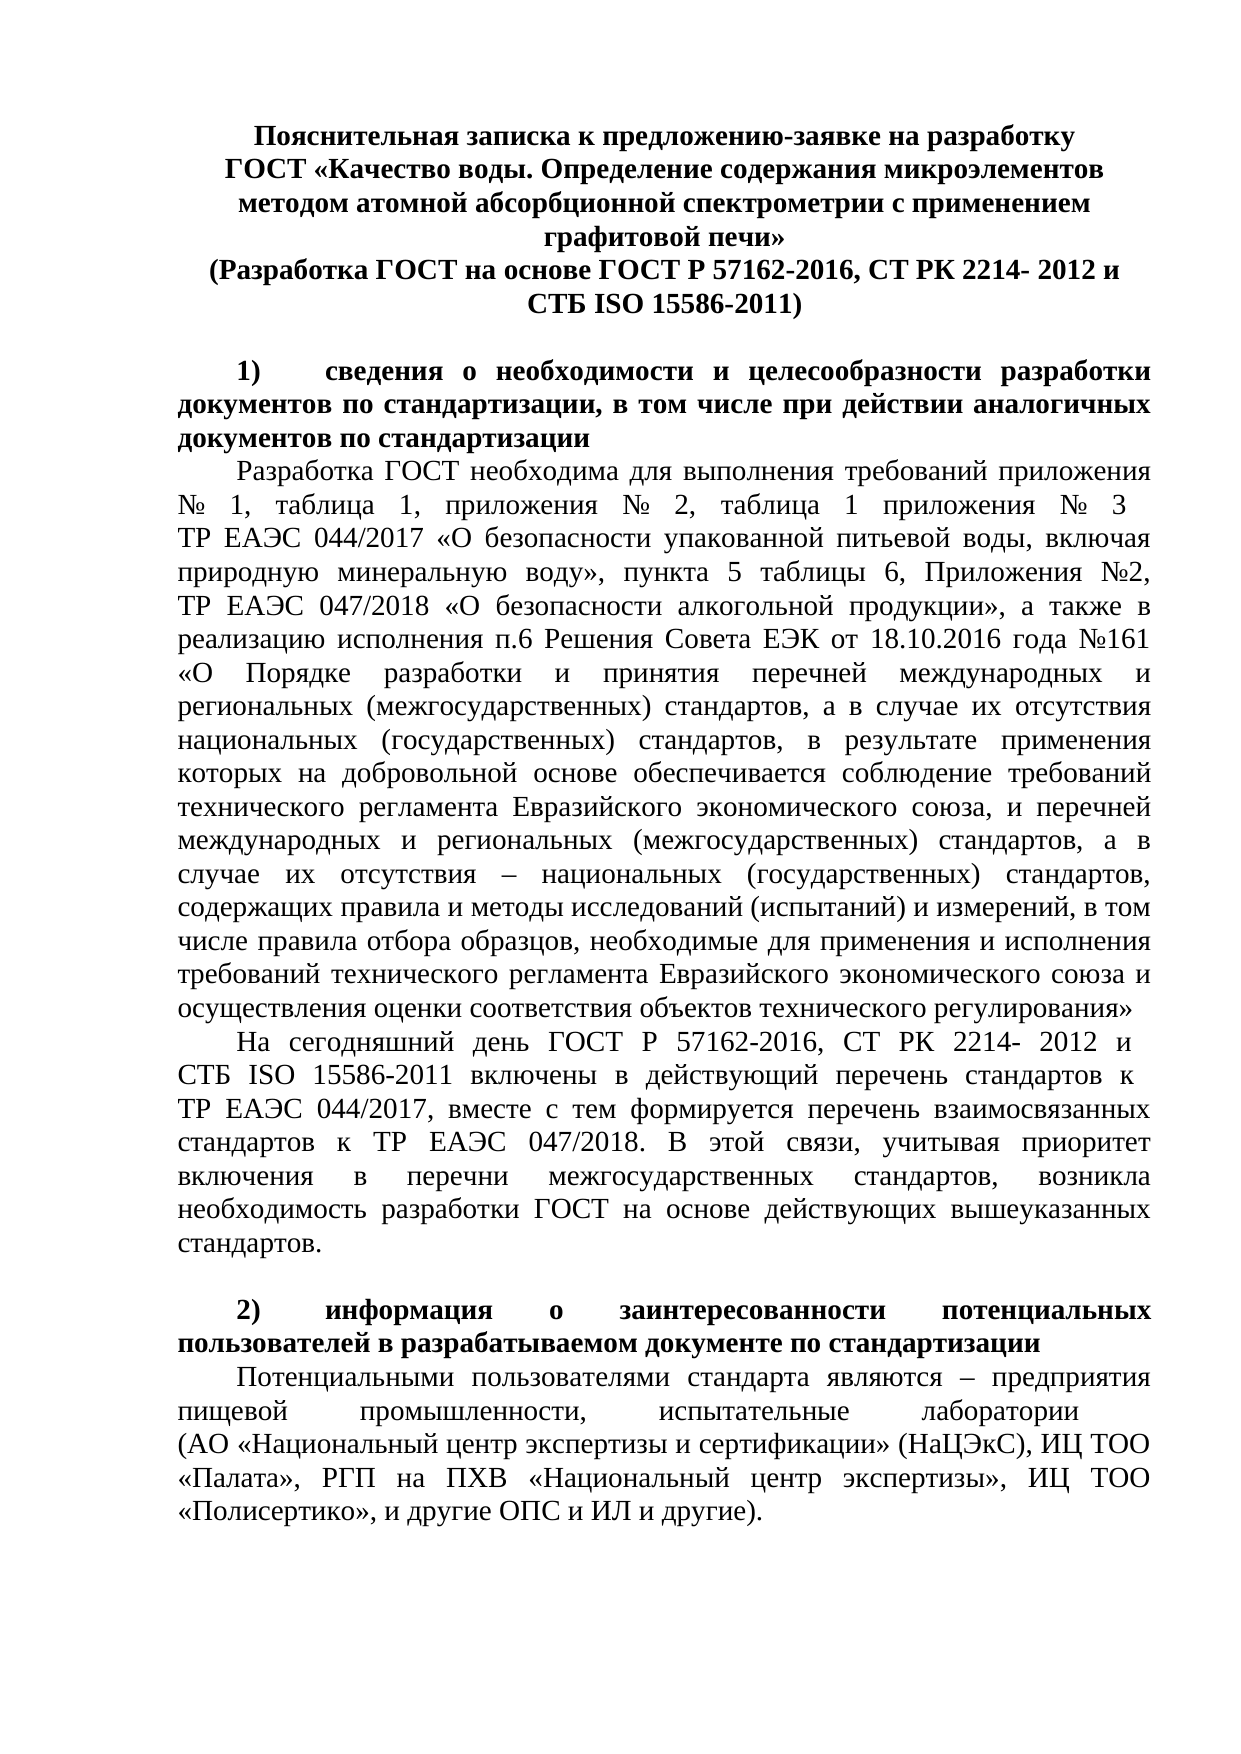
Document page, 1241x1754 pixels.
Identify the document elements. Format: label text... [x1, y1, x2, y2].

text Потенциальными пользователями стандарта являются – предприятия пищевой промышленности, испытательные лаборатории (АО «Национальный центр экспертизы и сертификации» (НаЦЭкС), ИЦ ТОО «Палата», РГП на ПХВ «Национальный центр экспертизы», ИЦ ТОО «Полисертико», и другие ОПС и ИЛ и другие). [177, 1359, 1152, 1527]
text 2) информация о заинтересованности потенциальных пользователей в разрабатываемом документе по стандартизации [177, 1292, 1152, 1359]
text На сегодняшний день ГОСТ Р 57162-2016, СТ РК 2214- 2012 и СТБ ISO 15586-2011 включены в действующий перечень стандартов к ТР ЕАЭС 044/2017, вместе с тем формируется перечень взаимосвязанных стандартов к ТР ЕАЭС 047/2018. В этой связи, учитывая приоритет включения в перечни межгосударственных стандартов, возникла необходимость разработки ГОСТ на основе действующих вышеуказанных стандартов. [177, 1024, 1152, 1258]
text Разработка ГОСТ необходима для выполнения требований приложения № 1, таблица 1, приложения № 2, таблица 1 приложения № 3 ТР ЕАЭС 044/2017 «О безопасности упакованной питьевой воды, включая природную минеральную воду», пункта 5 таблицы 6, Приложения №2, ТР ЕАЭС 047/2018 «О безопасности алкогольной продукции», а также в реализацию исполнения п.6 Решения Совета ЕЭК от 18.10.2016 года №161 «О Порядке разработки и принятия перечней международных и региональных (межгосударственных) стандартов, а в случае их отсутствия национальных (государственных) стандартов, в результате применения которых на добровольной основе обеспечивается соблюдение требований технического регламента Евразийского экономического союза, и перечней международных и региональных (межгосударственных) стандартов, а в случае их отсутствия – национальных (государственных) стандартов, содержащих правила и методы исследований (испытаний) и измерений, в том числе правила отбора образцов, необходимые для применения и исполнения требований технического регламента Евразийского экономического союза и осуществления оценки соответствия объектов технического регулирования» [177, 453, 1152, 1024]
text (Разработка ГОСТ на основе ГОСТ Р 57162-2016, СТ РК 2214- 2012 и СТБ ISO 15586-2011) [177, 252, 1152, 319]
text 1) сведения о необходимости и целесообразности разработки документов по стандартизации, в том числе при действии аналогичных документов по стандартизации [177, 353, 1152, 453]
text Пояснительная записка к предложению-заявке на разработку [177, 118, 1152, 152]
text ГОСТ «Качество воды. Определение содержания микроэлементов методом атомной абсорбционной спектрометрии с применением графитовой печи» [177, 152, 1152, 252]
